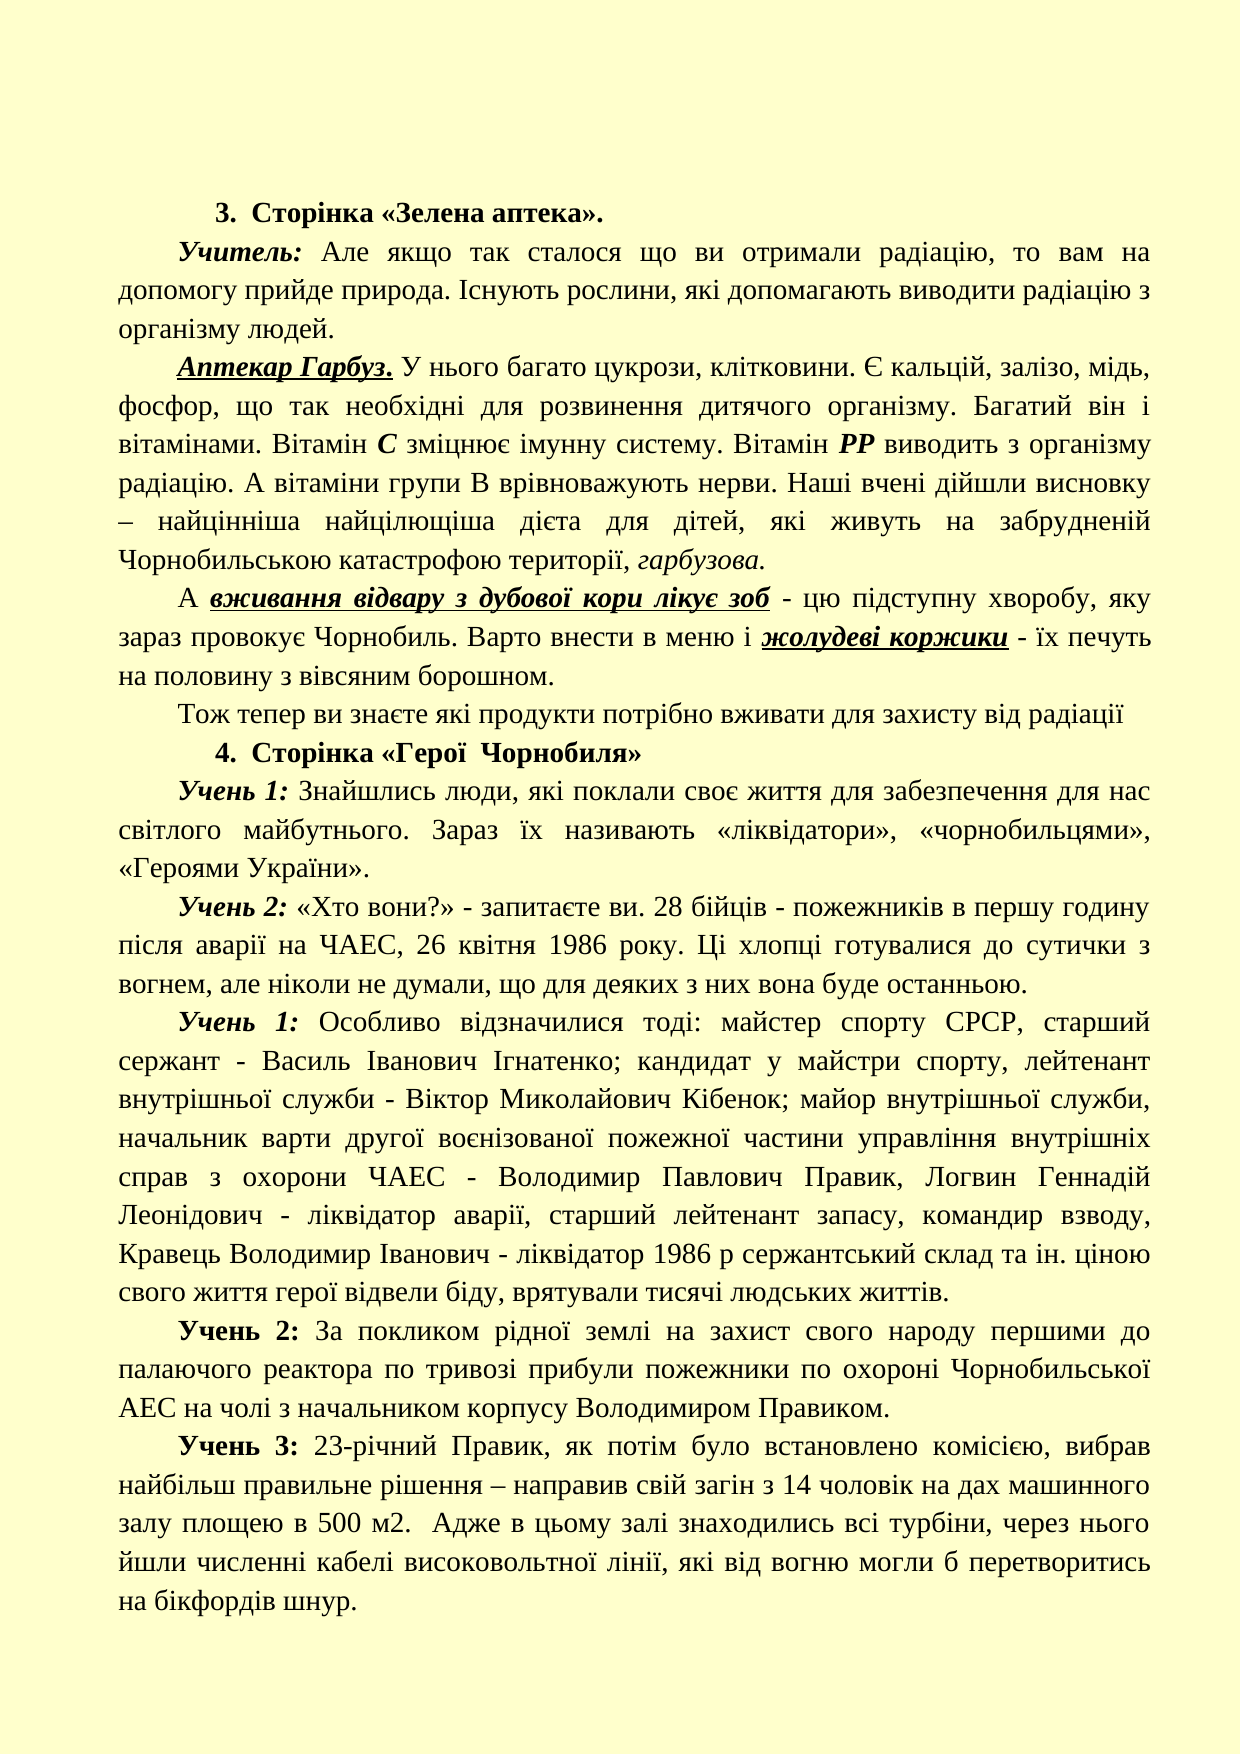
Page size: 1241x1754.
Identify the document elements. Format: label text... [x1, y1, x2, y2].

text 4. Сторінка «Герої Чорнобиля» [215, 735, 1152, 768]
text Учень 2: «Хто вони?» - запитаєте ви. 28 бійців - пожежників в першу годину після аварії на ЧАЕС, 26 квітня 1986 року. Ці хлопці готувалися до сутички з вогнем, але ніколи не думали, що для деяких з них вона буде останньою. [118, 889, 1152, 999]
text А вживання відвару з дубової кори лікує зоб - цю підступну хворобу, яку зараз провокує Чорнобиль. Варто внести в меню і жолудеві коржики - їх печуть на половину з вівсяним борошном. [118, 581, 1152, 691]
text Учитель: Але якщо так сталося що ви отримали радіацію, то вам на допомогу прийде природа. Існують рослини, які допомагають виводити радіацію з організму людей. [118, 234, 1152, 344]
text 3. Сторінка «Зелена аптека». [215, 195, 1152, 229]
text Аптекар Гарбуз. У нього багато цукрози, клітковини. Є кальцій, залізо, мідь, фосфор, що так необхідні для розвинення дитячого організму. Багатий він і вітамінами. Вітамін С зміцнює імунну систему. Вітамін РР виводить з організму радіацію. А вітаміни групи В врівноважують нерви. Наші вчені дійшли висновку – найцінніша найцілющіша дієта для дітей, які живуть на забрудненій Чорнобильською катастрофою території, гарбузова. [118, 349, 1152, 576]
text Учень 2: За покликом рідної землі на захист свого народу першими до палаючого реактора по тривозі прибули пожежники по охороні Чорнобильської АЕС на чолі з начальником корпусу Володимиром Правиком. [118, 1313, 1152, 1423]
text Учень 3: 23-річний Правик, як потім було встановлено комісією, вибрав найбільш правильне рішення – направив свій загін з 14 чоловік на дах машинного залу площею в 500 м2. Адже в цьому залі знаходились всі турбіни, через нього йшли численні кабелі високовольтної лінії, які від вогню могли б перетворитись на бікфордів шнур. [118, 1428, 1152, 1616]
text Тож тепер ви знаєте які продукти потрібно вживати для захисту від радіації [118, 696, 1152, 730]
text Учень 1: Особливо відзначилися тоді: майстер спорту СРСР, старший сержант - Василь Іванович Ігнатенко; кандидат у майстри спорту, лейтенант внутрішньої служби - Віктор Миколайович Кібенок; майор внутрішньої служби, начальник варти другої воєнізованої пожежної частини управління внутрішніх справ з охорони ЧАЕС - Володимир Павлович Правик, Логвин Геннадій Леонідович - ліквідатор аварії, старший лейтенант запасу, командир взводу, Кравець Володимир Іванович - ліквідатор 1986 р сержантський склад та ін. ціною свого життя герої відвели біду, врятували тисячі людських життів. [118, 1004, 1152, 1308]
text Учень 1: Знайшлись люди, які поклали своє життя для забезпечення для нас світлого майбутнього. Зараз їх називають «ліквідатори», «чорнобильцями», «Героями України». [118, 773, 1152, 884]
